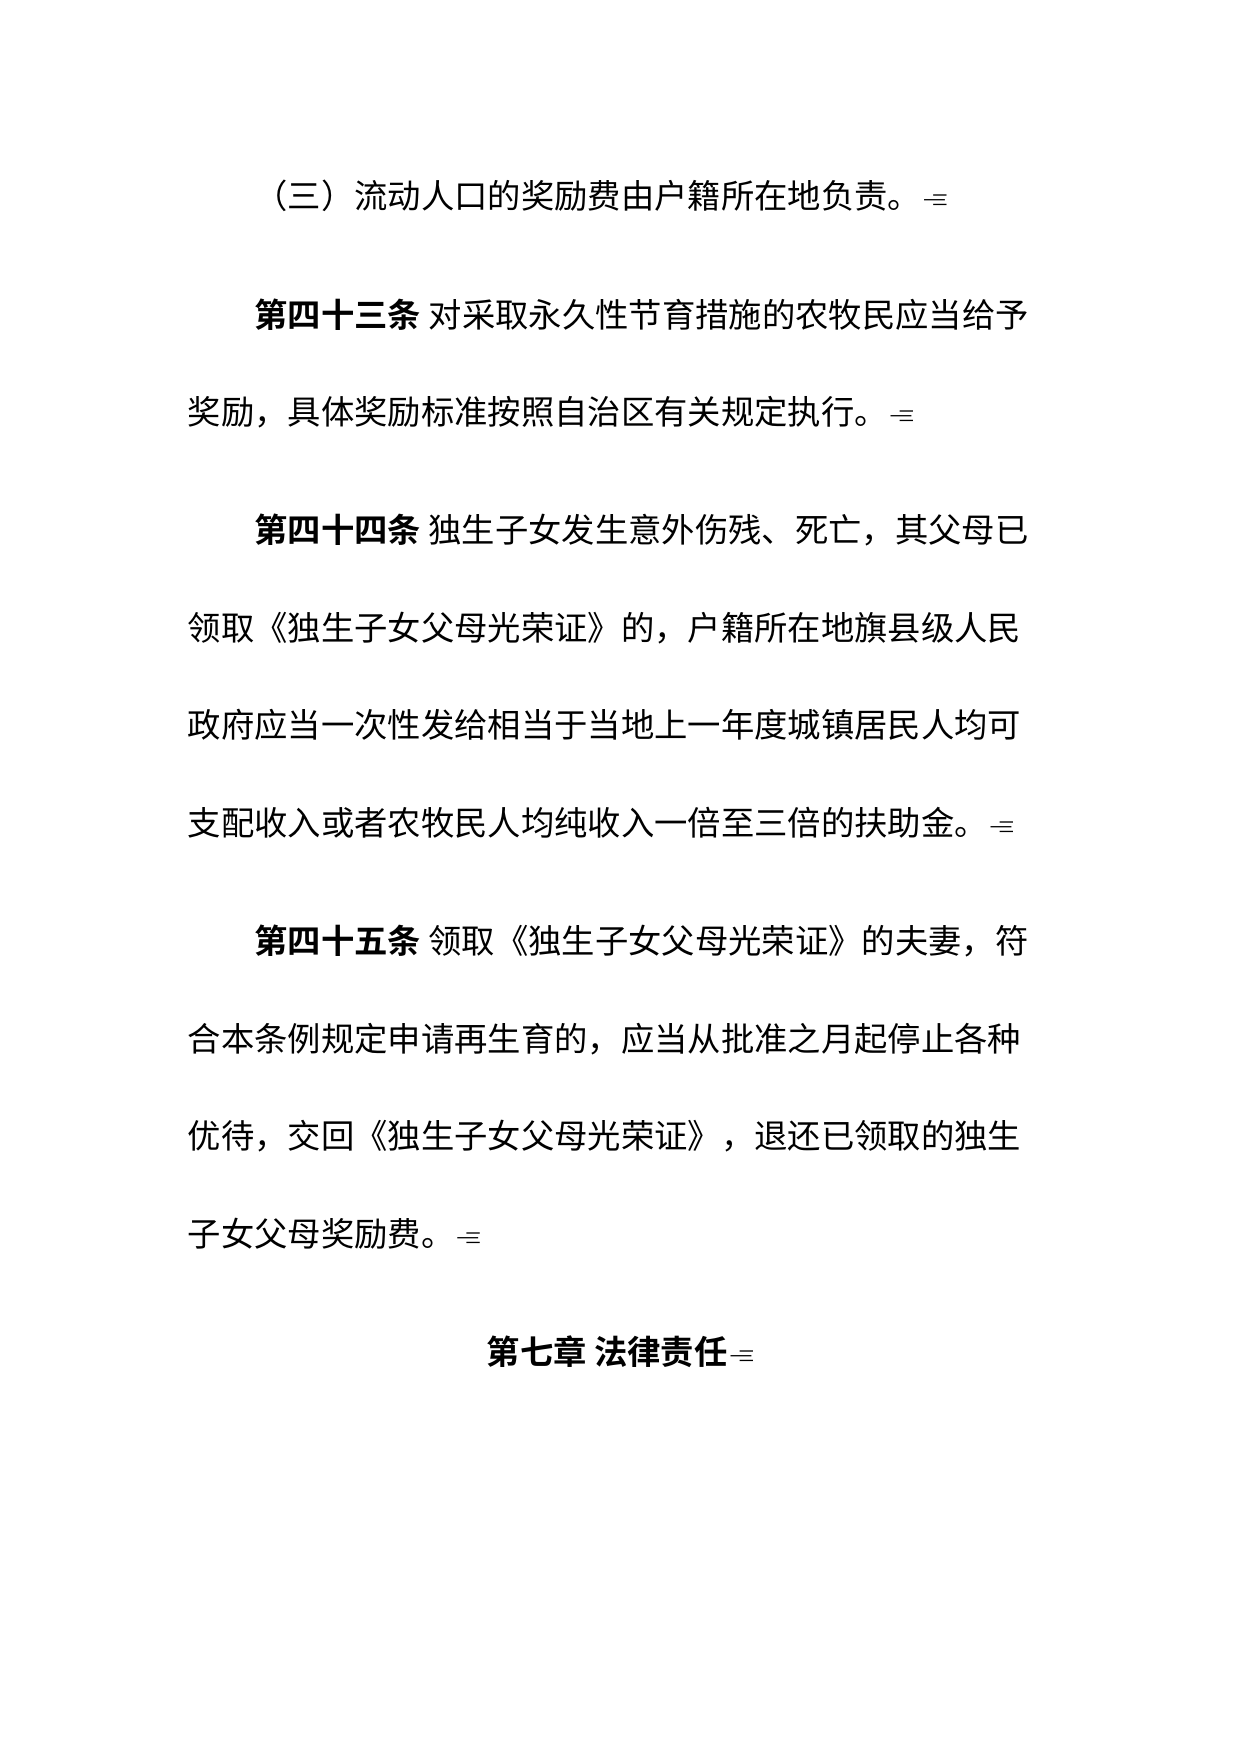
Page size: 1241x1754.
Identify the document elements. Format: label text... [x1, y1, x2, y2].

text 第四十三条 对采取永久性节育措施的农牧民应当给予奖励，具体奖励标准按照自治区有关规定执行。 [187, 280, 1053, 443]
text 第七章 法律责任 [187, 1317, 1053, 1382]
text （三）流动人口的奖励费由户籍所在地负责。 [187, 162, 1053, 227]
text 第四十五条 领取《独生子女父母光荣证》的夫妻，符合本条例规定申请再生育的，应当从批准之月起停止各种优待，交回《独生子女父母光荣证》，退还已领取的独生子女父母奖励费。 [187, 907, 1053, 1264]
text 第四十四条 独生子女发生意外伤残、死亡，其父母已领取《独生子女父母光荣证》的，户籍所在地旗县级人民政府应当一次性发给相当于当地上一年度城镇居民人均可支配收入或者农牧民人均纯收入一倍至三倍的扶助金。 [187, 496, 1053, 853]
